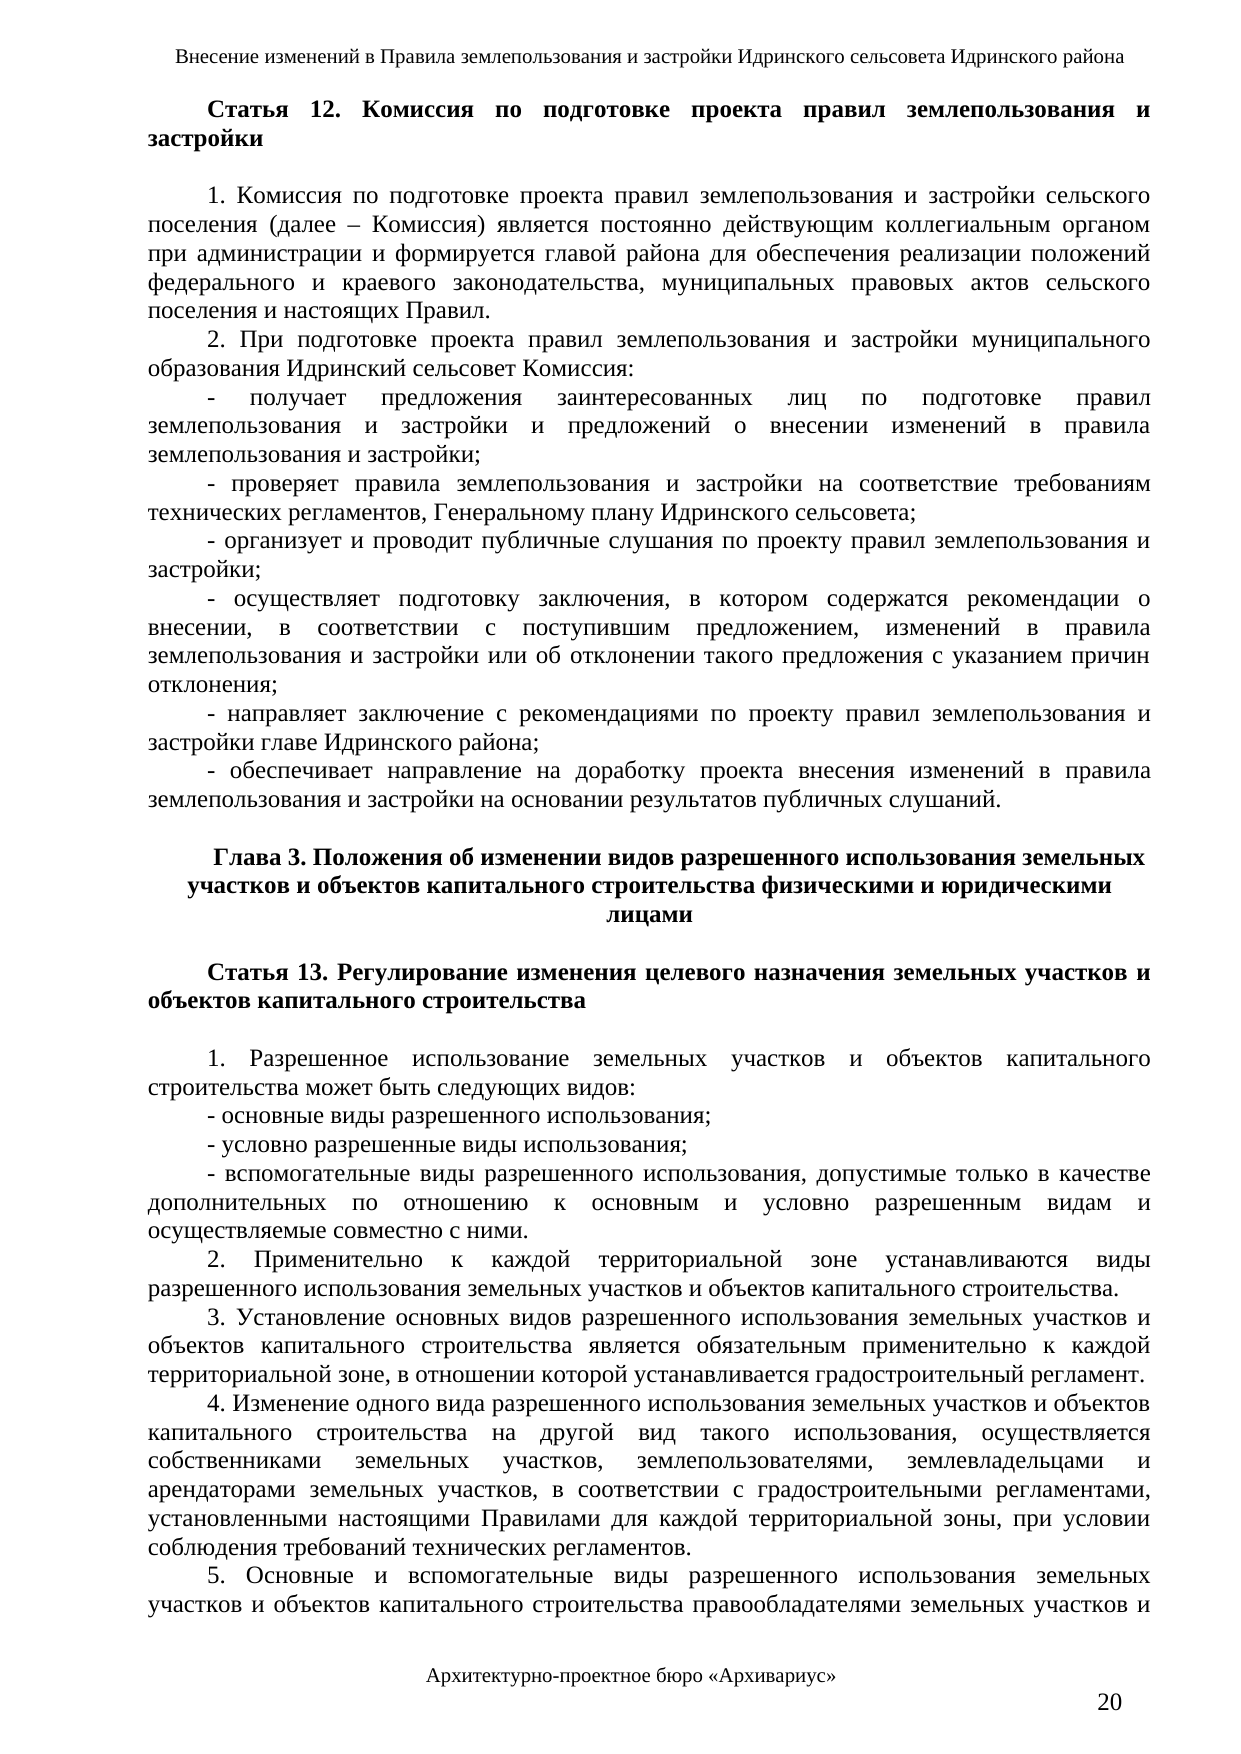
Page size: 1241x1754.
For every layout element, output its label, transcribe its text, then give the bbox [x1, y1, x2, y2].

text - направляет заключение с рекомендациями по проекту правил землепользования и застройки главе Идринского района; [148, 698, 1152, 755]
text - основные виды разрешенного использования; [148, 1100, 1152, 1129]
text 4. Изменение одного вида разрешенного использования земельных участков и объектов капитального строительства на другой вид такого использования, осуществляется собственниками земельных участков, землепользователями, землевладельцами и арендаторами земельных участков, в соответствии с градостроительными регламентами, установленными настоящими Правилами для каждой территориальной зоны, при условии соблюдения требований технических регламентов. [148, 1388, 1152, 1560]
text 1. Комиссия по подготовке проекта правил землепользования и застройки сельского поселения (далее – Комиссия) является постоянно действующим коллегиальным органом при администрации и формируется главой района для обеспечения реализации положений федерального и краевого законодательства, муниципальных правовых актов сельского поселения и настоящих Правил. [148, 180, 1152, 324]
text - проверяет правила землепользования и застройки на соответствие требованиям технических регламентов, Генеральному плану Идринского сельсовета; [148, 468, 1152, 525]
text 2. При подготовке проекта правил землепользования и застройки муниципального образования Идринский сельсовет Комиссия: [148, 324, 1152, 382]
text Статья 12. Комиссия по подготовке проекта правил землепользования и застройки [148, 94, 1152, 152]
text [148, 1560, 1152, 1618]
text - организует и проводит публичные слушания по проекту правил землепользования и застройки; [148, 525, 1152, 583]
text 1. Разрешенное использование земельных участков и объектов капитального строительства может быть следующих видов: [148, 1043, 1152, 1100]
text - условно разрешенные виды использования; [148, 1129, 1152, 1158]
text 3. Установление основных видов разрешенного использования земельных участков и объектов капитального строительства является обязательным применительно к каждой территориальной зоне, в отношении которой устанавливается градостроительный регламент. [148, 1302, 1152, 1388]
text 2. Применительно к каждой территориальной зоне устанавливаются виды разрешенного использования земельных участков и объектов капитального строительства. [148, 1244, 1152, 1302]
text Статья 13. Регулирование изменения целевого назначения земельных участков и объектов капитального строительства [148, 957, 1152, 1014]
text - обеспечивает направление на доработку проекта внесения изменений в правила землепользования и застройки на основании результатов публичных слушаний. [148, 755, 1152, 813]
text - вспомогательные виды разрешенного использования, допустимые только в качестве дополнительных по отношению к основным и условно разрешенным видам и осуществляемые совместно с ними. [148, 1158, 1152, 1244]
text Глава 3. Положения об изменении видов разрешенного использования земельных участков и объектов капитального строительства физическими и юридическими лицами [148, 842, 1152, 928]
text - получает предложения заинтересованных лиц по подготовке правил землепользования и застройки и предложений о внесении изменений в правила землепользования и застройки; [148, 382, 1152, 468]
text - осуществляет подготовку заключения, в котором содержатся рекомендации о внесении, в соответствии с поступившим предложением, изменений в правила землепользования и застройки или об отклонении такого предложения с указанием причин отклонения; [148, 583, 1152, 698]
